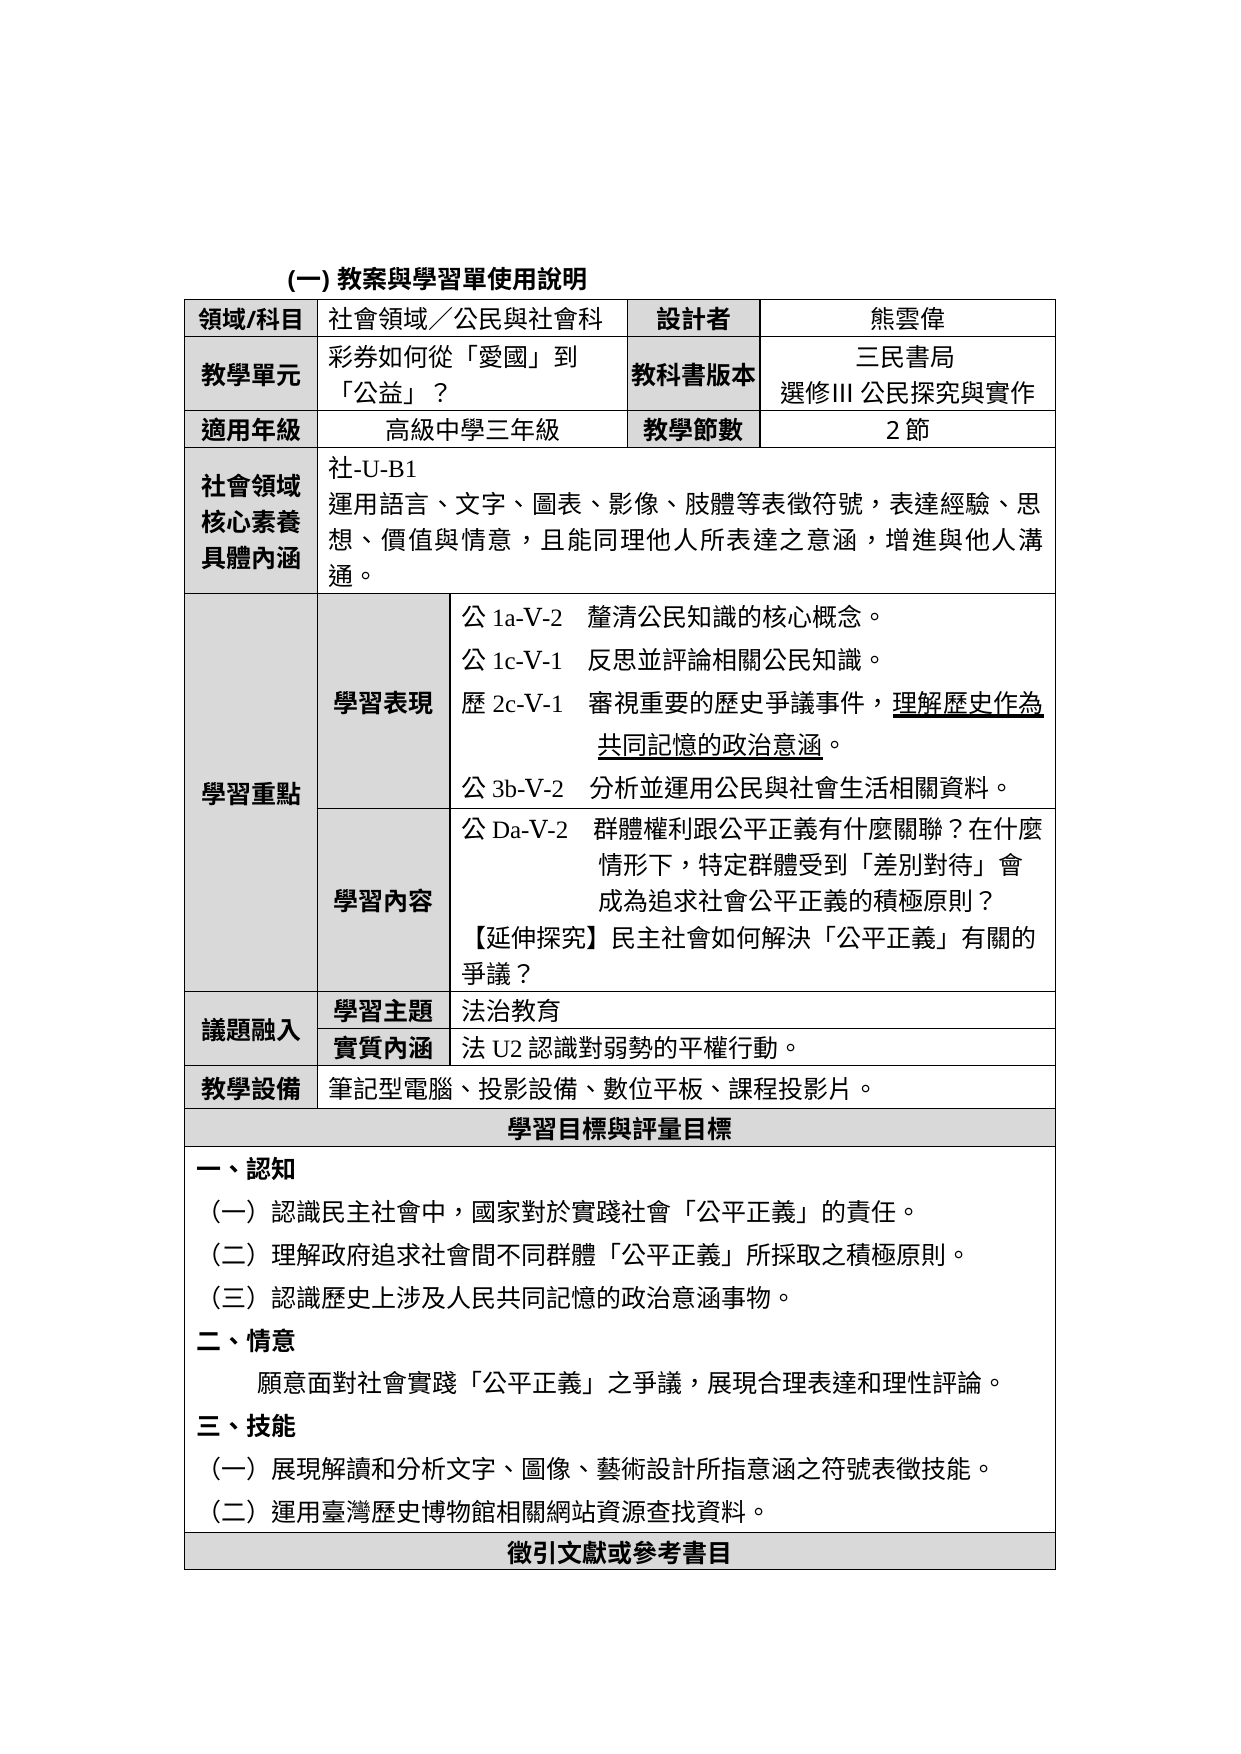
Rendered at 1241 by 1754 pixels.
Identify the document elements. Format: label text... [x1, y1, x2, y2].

table_cell 教學單元 [185, 337, 317, 410]
table_header 社會領域／公民與社會科 [318, 300, 627, 336]
table_cell 高級中學三年級 [318, 411, 627, 447]
table_cell 法 U2 認識對弱勢的平權行動。 [451, 1029, 1055, 1065]
table_cell 學習目標與評量目標 [185, 1109, 1055, 1146]
table_cell 公 Da-Ⅴ-2 群體權利跟公平正義有什麼關聯？在什麼情形下，特定群體受到「差別對待」會成為追求社會公平正義的積極原則？ 【延伸探究】民主社會如何解決「公平正義」有關的爭議？ [451, 809, 1055, 991]
table_cell 社-U-B1 運用語言、文字、圖表、影像、肢體等表徵符號，表達經驗、思想、價值與情意，且能同理他人所表達之意涵，增進與他人溝通。 [318, 448, 1055, 593]
table_cell 法治教育 [451, 992, 1055, 1028]
table_cell 教科書版本 [628, 337, 759, 410]
table_header 設計者 [628, 300, 759, 336]
table_cell 學習內容 [318, 809, 449, 991]
table_cell 教學節數 [628, 411, 759, 447]
table_cell 適用年級 [185, 411, 317, 447]
table_cell 筆記型電腦、投影設備、數位平板、課程投影片。 [318, 1066, 1055, 1108]
table_cell 議題融入 [185, 992, 317, 1065]
table_cell 彩券如何從「愛國」到「公益」？ [318, 337, 627, 410]
table_cell 一、認知 （一）認識民主社會中，國家對於實踐社會「公平正義」的責任。 （二）理解政府追求社會間不同群體「公平正義」所採取之積極原則。 （三）認識歷史上涉及人民共同記憶的政治意涵事物。 二、情意 願意面對社會實踐「公平正義」之爭議，展現合理表達和理性評論。 三、技能 （一）展現解讀和分析文字、圖像、藝術設計所指意涵之符號表徵技能。 （二）運用臺灣歷史博物館相關網站資源查找資料。 [185, 1147, 1055, 1532]
table_header 領域/科目 [185, 300, 317, 336]
table_cell 社會領域 核心素養 具體內涵 [185, 448, 317, 593]
table_cell 學習表現 [318, 594, 449, 808]
table_cell 學習重點 [185, 594, 317, 991]
table_cell 徵引文獻或參考書目 [185, 1533, 1055, 1569]
table_cell 三民書局 選修Ⅲ 公民探究與實作 [761, 337, 1055, 410]
table_cell 2節 [761, 411, 1055, 447]
table_cell 公 1a-Ⅴ-2 釐清公民知識的核心概念。 公 1c-Ⅴ-1 反思並評論相關公民知識。 歷 2c-Ⅴ-1 審視重要的歷史爭議事件，理解歷史作為共同記憶的政治意涵。 公 3b-Ⅴ-2 分析並運用公民與社會生活相關資料。 [451, 594, 1055, 808]
table_cell 學習主題 [318, 992, 449, 1028]
table_header 熊雲偉 [761, 300, 1055, 336]
table_cell 實質內涵 [318, 1029, 449, 1065]
list 教案與學習單使用說明 [287, 256, 1053, 299]
table_cell 教學設備 [185, 1066, 317, 1108]
